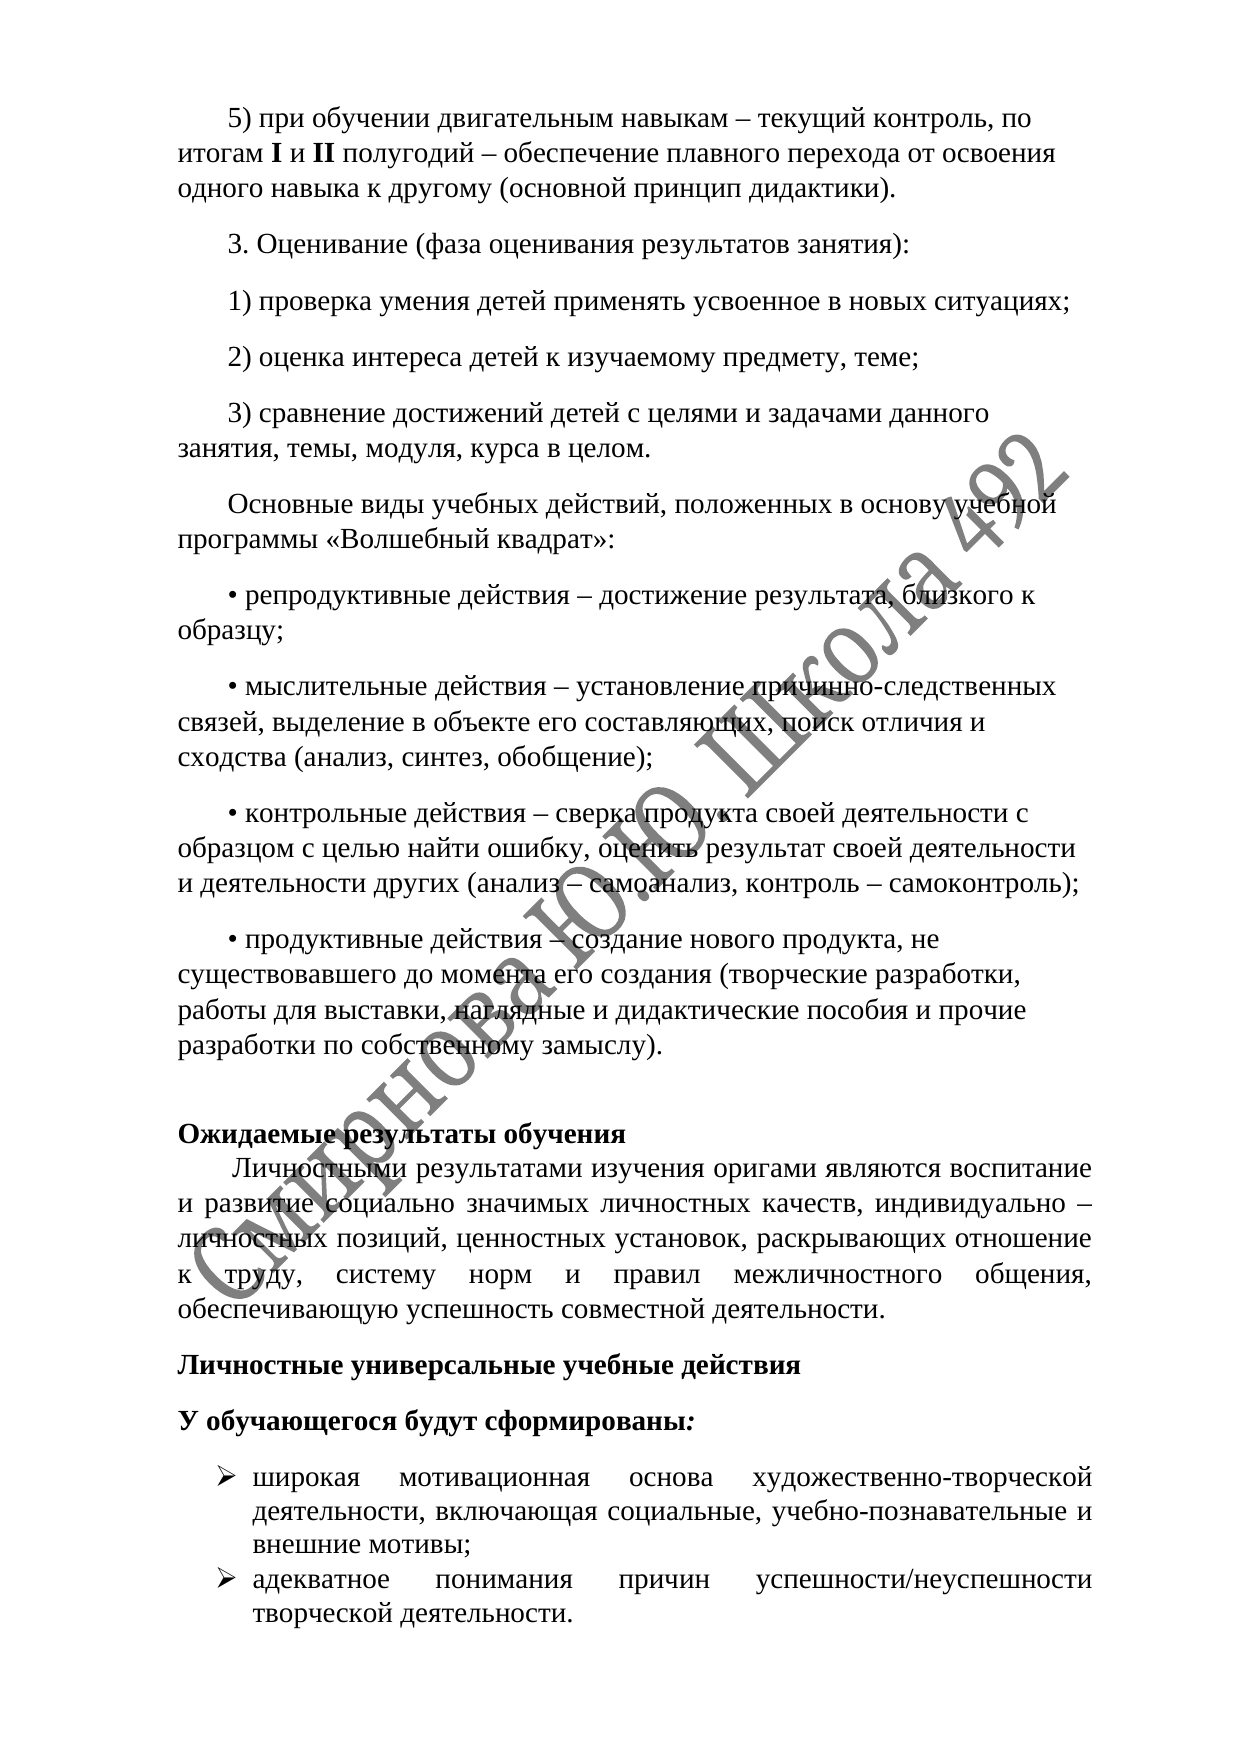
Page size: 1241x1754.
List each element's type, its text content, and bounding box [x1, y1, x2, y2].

text Основные виды учебных действий, положенных в основу учебной программы «Волшебный квадрат»: [177, 486, 1093, 555]
text Личностные универсальные учебные действия [177, 1347, 1093, 1381]
text 2) оценка интереса детей к изучаемому предмету, теме; [177, 339, 1093, 372]
text • контрольные действия – сверка продукта своей деятельности с образцом с целью найти ошибку, оценить результат своей деятельности и деятельности других (анализ – самоанализ, контроль – самоконтроль); [177, 795, 1093, 899]
text 3) сравнение достижений детей с целями и задачами данного занятия, темы, модуля, курса в целом. [177, 395, 1093, 463]
text 5) при обучении двигательным навыкам – текущий контроль, по итогам I и II полугодий – обеспечение плавного перехода от освоения одного навыка к другому (основной принцип дидактики). [177, 100, 1093, 204]
text Ожидаемые результаты обучения [177, 1083, 1093, 1150]
text 1) проверка умения детей применять усвоенное в новых ситуациях; [177, 283, 1093, 316]
text • репродуктивные действия – достижение результата, близкого к образцу; [177, 577, 1093, 646]
text 3. Оценивание (фаза оценивания результатов занятия): [177, 227, 1093, 260]
text Личностными результатами изучения оригами являются воспитание и развитие социально значимых личностных качеств, индивидуально – личностных позиций, ценностных установок, раскрывающих отношение к труду, систему норм и правил межличностного общения, обеспечивающую успешность совместной деятельности. [177, 1150, 1093, 1324]
text • продуктивные действия – создание нового продукта, не существовавшего до момента его создания (творческие разработки, работы для выставки, наглядные и дидактические пособия и прочие разработки по собственному замыслу). [177, 921, 1093, 1061]
text • мыслительные действия – установление причинно-следственных связей, выделение в объекте его составляющих, поиск отличия и сходства (анализ, синтез, обобщение); [177, 668, 1093, 772]
list адекватное понимания причин успешности/неуспешности творческой деятельности. [215, 1562, 1093, 1629]
list широкая мотивационная основа художественно-творческой деятельности, включающая социальные, учебно-познавательные и внешние мотивы; [215, 1459, 1093, 1560]
text У обучающегося будут сформированы: [177, 1403, 1093, 1437]
